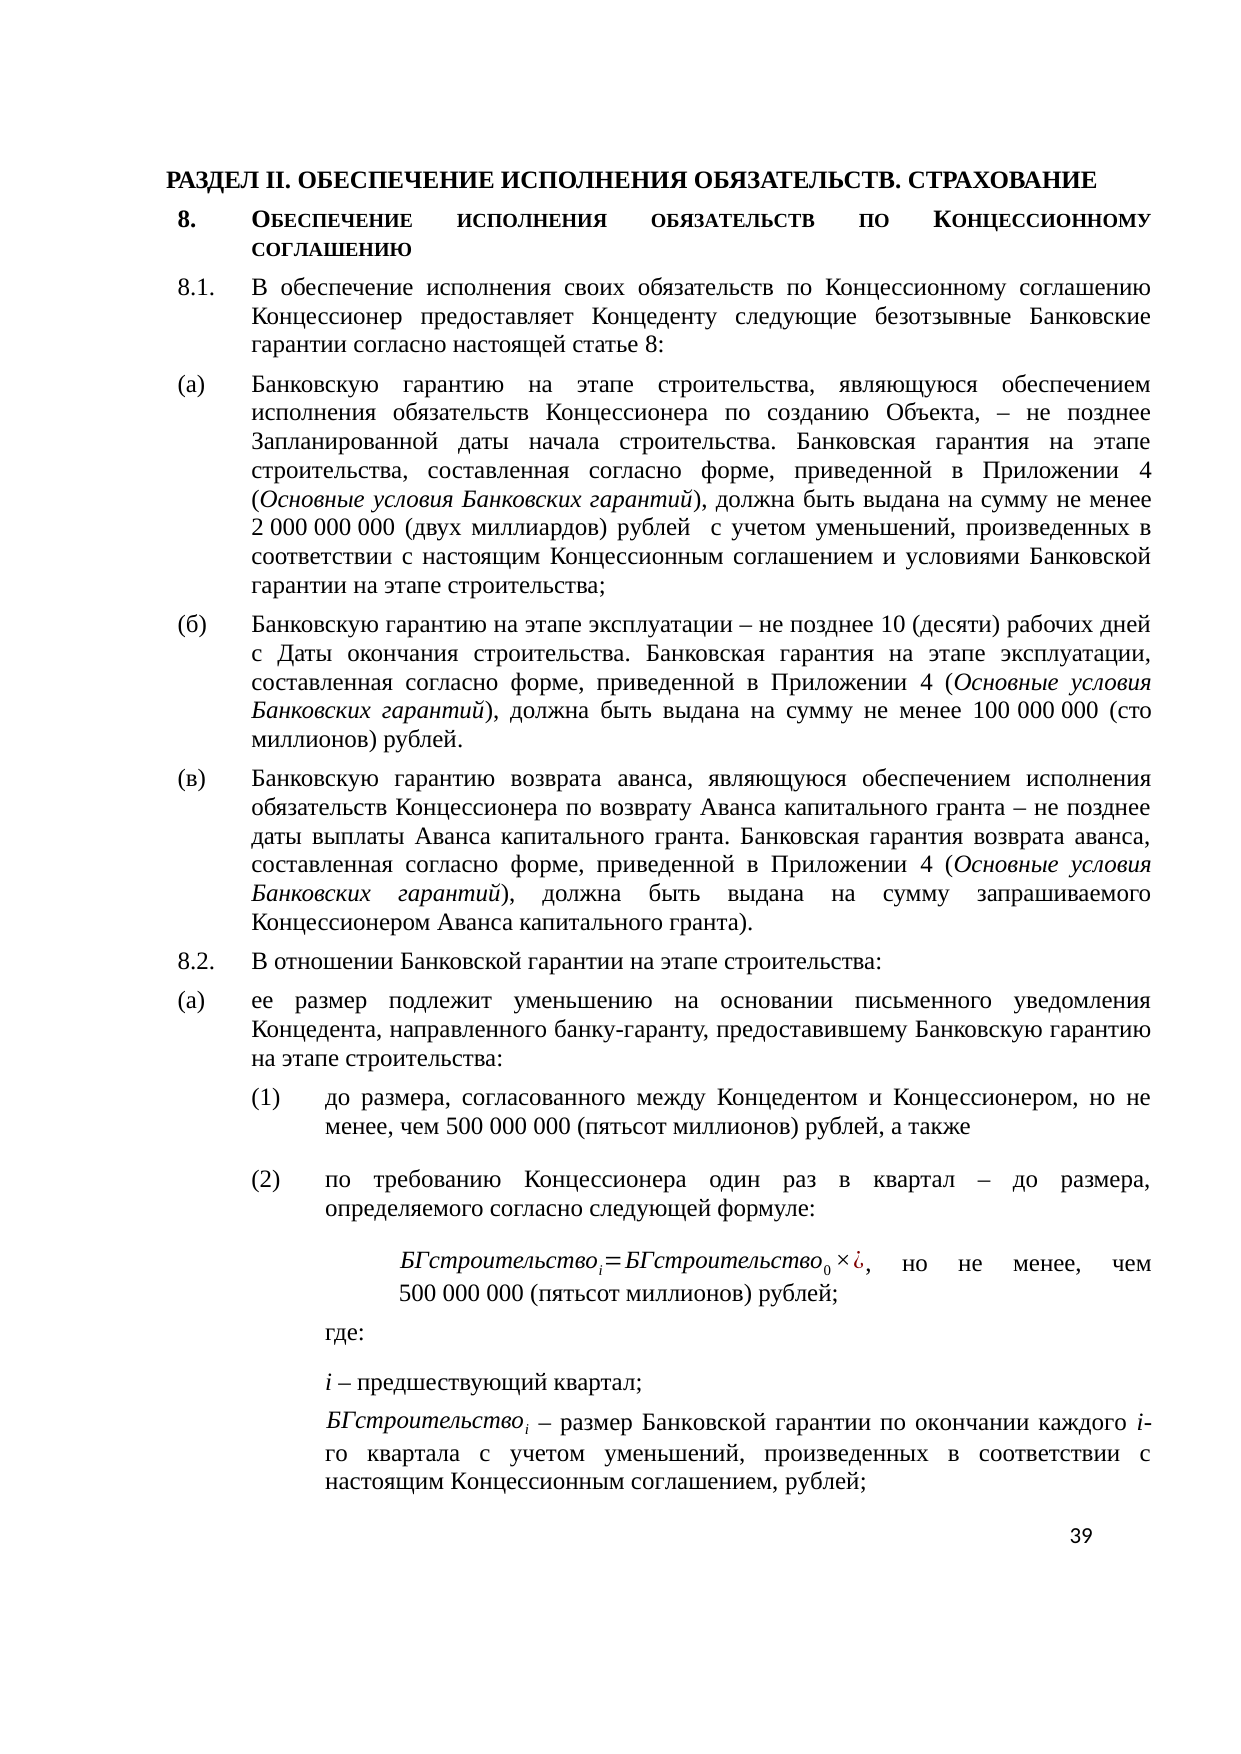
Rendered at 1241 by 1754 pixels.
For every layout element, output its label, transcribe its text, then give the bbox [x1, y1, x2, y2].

text по требованию Концессионера один раз в квартал – до размера, определяемого согласно следующей формуле: [251, 1164, 1152, 1222]
list i – предшествующий квартал; [325, 1367, 1152, 1396]
text В отношении Банковской гарантии на этапе строительства: [177, 946, 1152, 975]
text В обеспечение исполнения своих обязательств по Концессионному соглашению Концессионер предоставляет Концеденту следующие безотзывные Банковские гарантии согласно настоящей статье 8: [177, 272, 1152, 358]
text Банковскую гарантию на этапе эксплуатации – не позднее 10 (десяти) рабочих дней с Даты окончания строительства. Банковская гарантия на этапе эксплуатации, составленная согласно форме, приведенной в Приложении 4 (Основные условия Банковских гарантий), должна быть выдана на сумму не менее 100 000 000 (сто миллионов) рублей. [177, 609, 1152, 753]
text Обеспечение исполнения обязательств. Страхование [177, 165, 1152, 194]
text Банковскую гарантию на этапе строительства, являющуюся обеспечением исполнения обязательств Концессионера по созданию Объекта, – не позднее Запланированной даты начала строительства. Банковская гарантия на этапе строительства, составленная согласно форме, приведенной в Приложении 4 (Основные условия Банковских гарантий), должна быть выдана на сумму не менее 2 000 000 000 (двух миллиардов) рублей с учетом уменьшений, произведенных в соответствии с настоящим Концессионным соглашением и условиями Банковской гарантии на этапе строительства; [177, 369, 1152, 599]
list где: [325, 1317, 1152, 1346]
text Обеспечение исполнения обязательств по Концессионному соглашению [177, 204, 1152, 262]
text Банковскую гарантию возврата аванса, являющуюся обеспечением исполнения обязательств Концессионера по возврату Аванса капитального гранта – не позднее даты выплаты Аванса капитального гранта. Банковская гарантия возврата аванса, составленная согласно форме, приведенной в Приложении 4 (Основные условия Банковских гарантий), должна быть выдана на сумму запрашиваемого Концессионером Аванса капитального гранта). [177, 763, 1152, 936]
list , но не менее, чем 500 000 000 (пятьсот миллионов) рублей; [399, 1247, 1152, 1307]
text – размер Банковской гарантии по окончании каждого i-го квартала с учетом уменьшений, произведенных в соответствии с настоящим Концессионным соглашением, рублей; [325, 1406, 1152, 1495]
text ее размер подлежит уменьшению на основании письменного уведомления Концедента, направленного банку-гаранту, предоставившему Банковскую гарантию на этапе строительства: [177, 985, 1152, 1072]
text до размера, согласованного между Концедентом и Концессионером, но не менее, чем 500 000 000 (пятьсот миллионов) рублей, а также [251, 1082, 1152, 1139]
